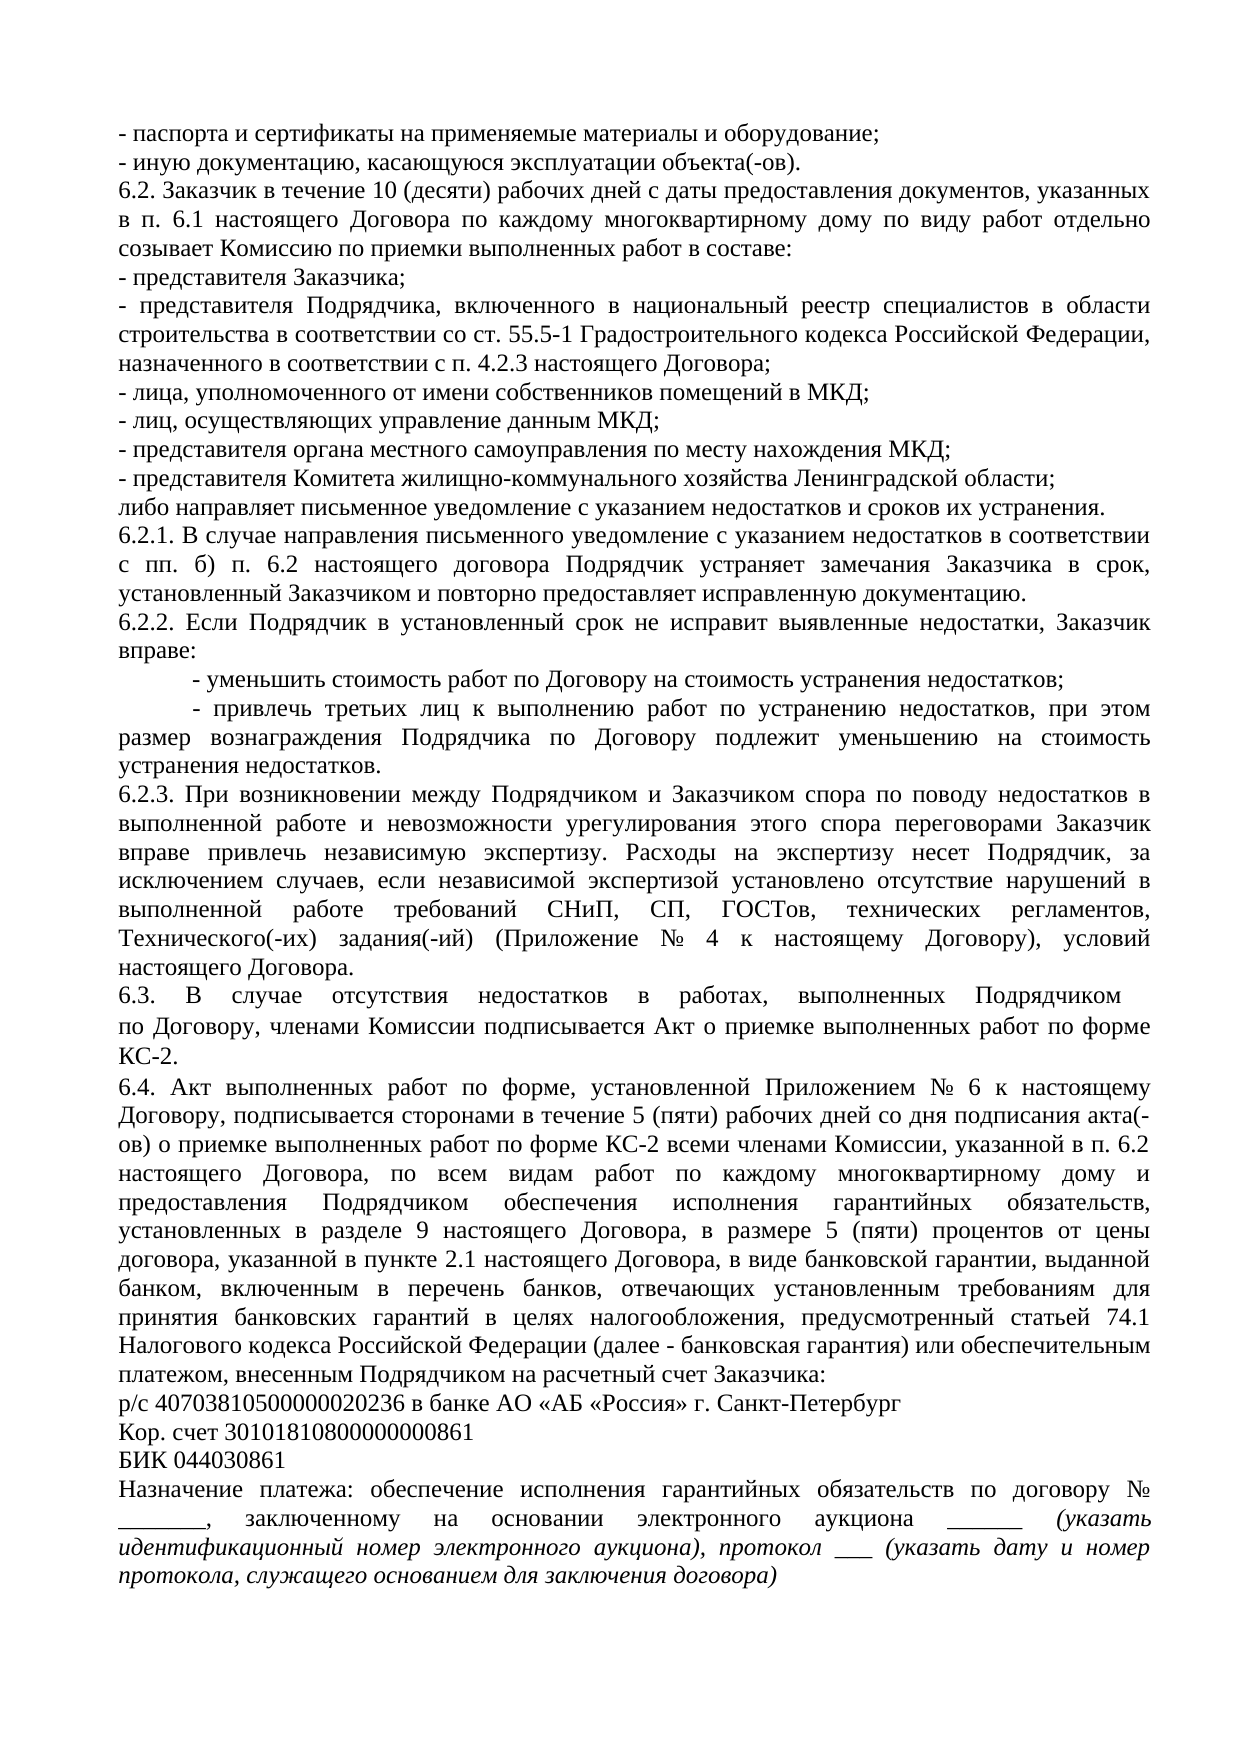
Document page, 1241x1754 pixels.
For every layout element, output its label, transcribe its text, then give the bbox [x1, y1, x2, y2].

text - иную документацию, касающуюся эксплуатации объекта(-ов). [118, 147, 1152, 176]
text Назначение платежа: обеспечение исполнения гарантийных обязательств по договору № _______, заключенному на основании электронного аукциона ______ (указать идентификационный номер электронного аукциона), протокол ___ (указать дату и номер протокола, служащего основанием для заключения договора) [118, 1474, 1152, 1589]
text либо направляет письменное уведомление с указанием недостатков и сроков их устранения. [118, 492, 1152, 521]
text 6.2.2. Если Подрядчик в установленный срок не исправит выявленные недостатки, Заказчик вправе: [118, 607, 1152, 664]
text 6.2.1. В случае направления письменного уведомление с указанием недостатков в соответствии с пп. б) п. 6.2 настоящего договора Подрядчик устраняет замечания Заказчика в срок, установленный Заказчиком и повторно предоставляет исправленную документацию. [118, 521, 1152, 607]
text 6.3. В случае отсутствия недостатков в работах, выполненных Подрядчиком по Договору, членами Комиссии подписывается Акт о приемке выполненных работ по форме КС-2. [118, 981, 1152, 1070]
text Кор. счет 30101810800000000861 [118, 1417, 1152, 1446]
text - уменьшить стоимость работ по Договору на стоимость устранения недостатков; [118, 664, 1152, 693]
text - привлечь третьих лиц к выполнению работ по устранению недостатков, при этом размер вознаграждения Подрядчика по Договору подлежит уменьшению на стоимость устранения недостатков. [118, 693, 1152, 779]
text р/с 40703810500000020236 в банке АО «АБ «Россия» г. Санкт-Петербург [118, 1388, 1152, 1417]
text 6.4. Акт выполненных работ по форме, установленной Приложением № 6 к настоящему Договору, подписывается сторонами в течение 5 (пяти) рабочих дней со дня подписания акта(-ов) о приемке выполненных работ по форме КС-2 всеми членами Комиссии, указанной в п. 6.2 настоящего Договора, по всем видам работ по каждому многоквартирному дому и предоставления Подрядчиком обеспечения исполнения гарантийных обязательств, установленных в разделе 9 настоящего Договора, в размере 5 (пяти) процентов от цены договора, указанной в пункте 2.1 настоящего Договора, в виде банковской гарантии, выданной банком, включенным в перечень банков, отвечающих установленным требованиям для принятия банковских гарантий в целях налогообложения, предусмотренный статьей 74.1 Налогового кодекса Российской Федерации (далее - банковская гарантия) или обеспечительным платежом, внесенным Подрядчиком на расчетный счет Заказчика: [118, 1072, 1152, 1388]
text - лица, уполномоченного от имени собственников помещений в МКД; [118, 377, 1152, 406]
text - лиц, осуществляющих управление данным МКД; [118, 406, 1152, 434]
text - представителя Комитета жилищно-коммунального хозяйства Ленинградской области; [118, 463, 1152, 492]
text - представителя Подрядчика, включенного в национальный реестр специалистов в области строительства в соответствии со ст. 55.5-1 Градостроительного кодекса Российской Федерации, назначенного в соответствии с п. 4.2.3 настоящего Договора; [118, 291, 1152, 377]
text - представителя органа местного самоуправления по месту нахождения МКД; [118, 434, 1152, 463]
text - паспорта и сертификаты на применяемые материалы и оборудование; [118, 118, 1152, 147]
text 6.2.3. При возникновении между Подрядчиком и Заказчиком спора по поводу недостатков в выполненной работе и невозможности урегулирования этого спора переговорами Заказчик вправе привлечь независимую экспертизу. Расходы на экспертизу несет Подрядчик, за исключением случаев, если независимой экспертизой установлено отсутствие нарушений в выполненной работе требований СНиП, СП, ГОСТов, технических регламентов, Технического(-их) задания(-ий) (Приложение № 4 к настоящему Договору), условий настоящего Договора. [118, 779, 1152, 981]
text БИК 044030861 [118, 1446, 1152, 1474]
text - представителя Заказчика; [118, 262, 1152, 291]
text 6.2. Заказчик в течение 10 (десяти) рабочих дней с даты предоставления документов, указанных в п. 6.1 настоящего Договора по каждому многоквартирному дому по виду работ отдельно созывает Комиссию по приемки выполненных работ в составе: [118, 176, 1152, 262]
